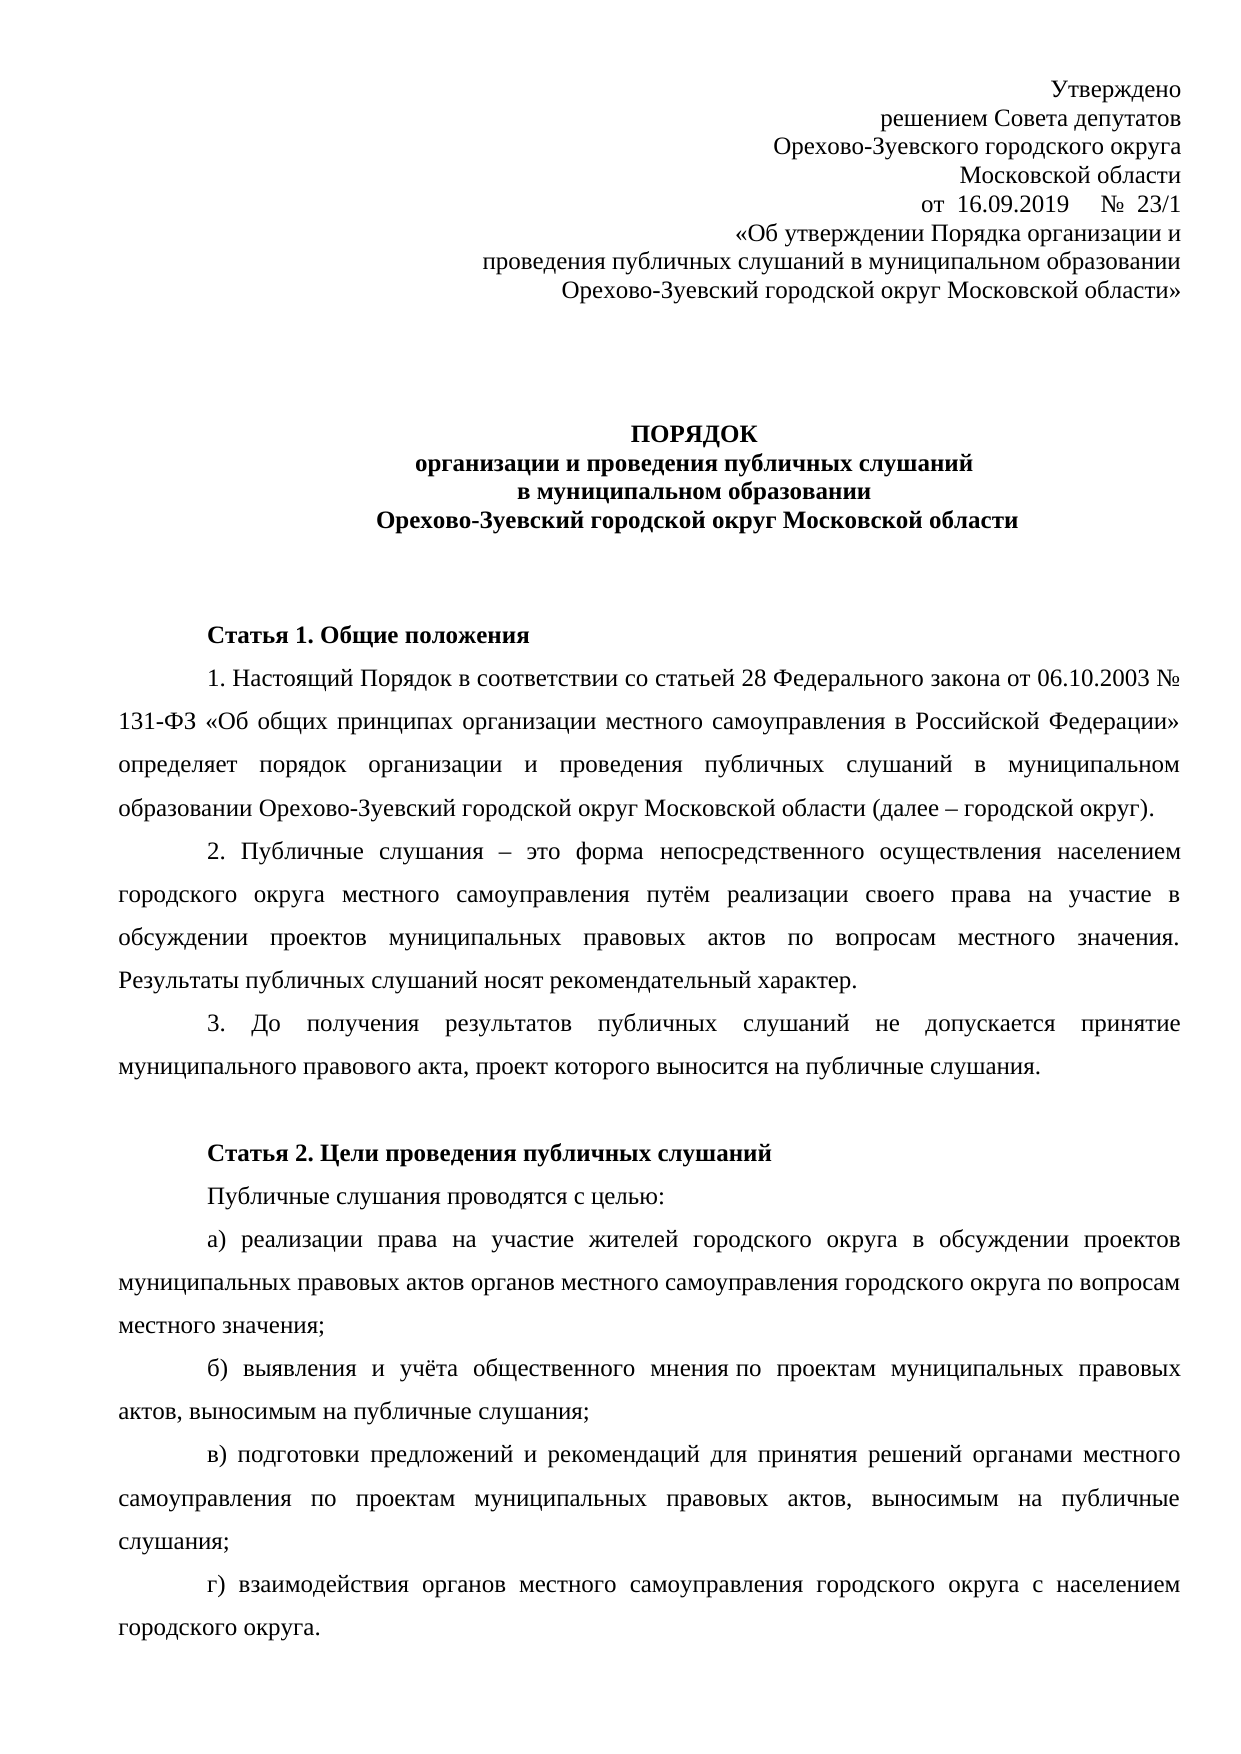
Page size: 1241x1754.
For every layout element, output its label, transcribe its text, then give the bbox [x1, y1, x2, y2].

text в муниципальном образовании [118, 476, 1181, 505]
text в) подготовки предложений и рекомендаций для принятия решений органами местного самоуправления по проектам муниципальных правовых актов, выносимым на публичные слушания; [118, 1439, 1181, 1554]
text б) выявления и учёта общественного мнения по проектам муниципальных правовых актов, выносимым на публичные слушания; [118, 1353, 1181, 1425]
text а) реализации права на участие жителей городского округа в обсуждении проектов муниципальных правовых актов органов местного самоуправления городского округа по вопросам местного значения; [118, 1224, 1181, 1339]
text Утверждено [118, 74, 1181, 103]
text Московской области [118, 160, 1181, 189]
text Статья 1. Общие положения [118, 620, 1181, 649]
subtitle ПОРЯДОК [118, 419, 1181, 448]
text 2. Публичные слушания – это форма непосредственного осуществления населением городского округа местного самоуправления путём реализации своего права на участие в обсуждении проектов муниципальных правовых актов по вопросам местного значения. Результаты публичных слушаний носят рекомендательный характер. [118, 836, 1181, 994]
text «Об утверждении Порядка организации и [156, 218, 1181, 246]
text от 16.09.2019 № 23/1 [156, 189, 1181, 218]
text решением Совета депутатов [118, 103, 1181, 131]
text Орехово-Зуевского городского округа [118, 131, 1181, 160]
text проведения публичных слушаний в муниципальном образовании [156, 246, 1181, 275]
text Орехово-Зуевский городской округ Московской области [118, 505, 1181, 534]
text Орехово-Зуевcкий городской округ Московской области» [156, 275, 1181, 304]
text Статья 2. Цели проведения публичных слушаний [118, 1138, 1181, 1166]
text 3. До получения результатов публичных слушаний не допускается принятие муниципального правового акта, проект которого выносится на публичные слушания. [118, 1008, 1181, 1080]
text организации и проведения публичных слушаний [118, 448, 1181, 476]
text 1. Настоящий Порядок в соответствии со статьей 28 Федерального закона от 06.10.2003 № 131-ФЗ «Об общих принципах организации местного самоуправления в Российской Федерации» определяет порядок организации и проведения публичных слушаний в муниципальном образовании Орехово-Зуевский городской округ Московской области (далее – городской округ). [118, 663, 1181, 821]
text г) взаимодействия органов местного самоуправления городского округа с населением городского округа. [118, 1569, 1181, 1641]
text Публичные слушания проводятся с целью: [118, 1181, 1181, 1209]
